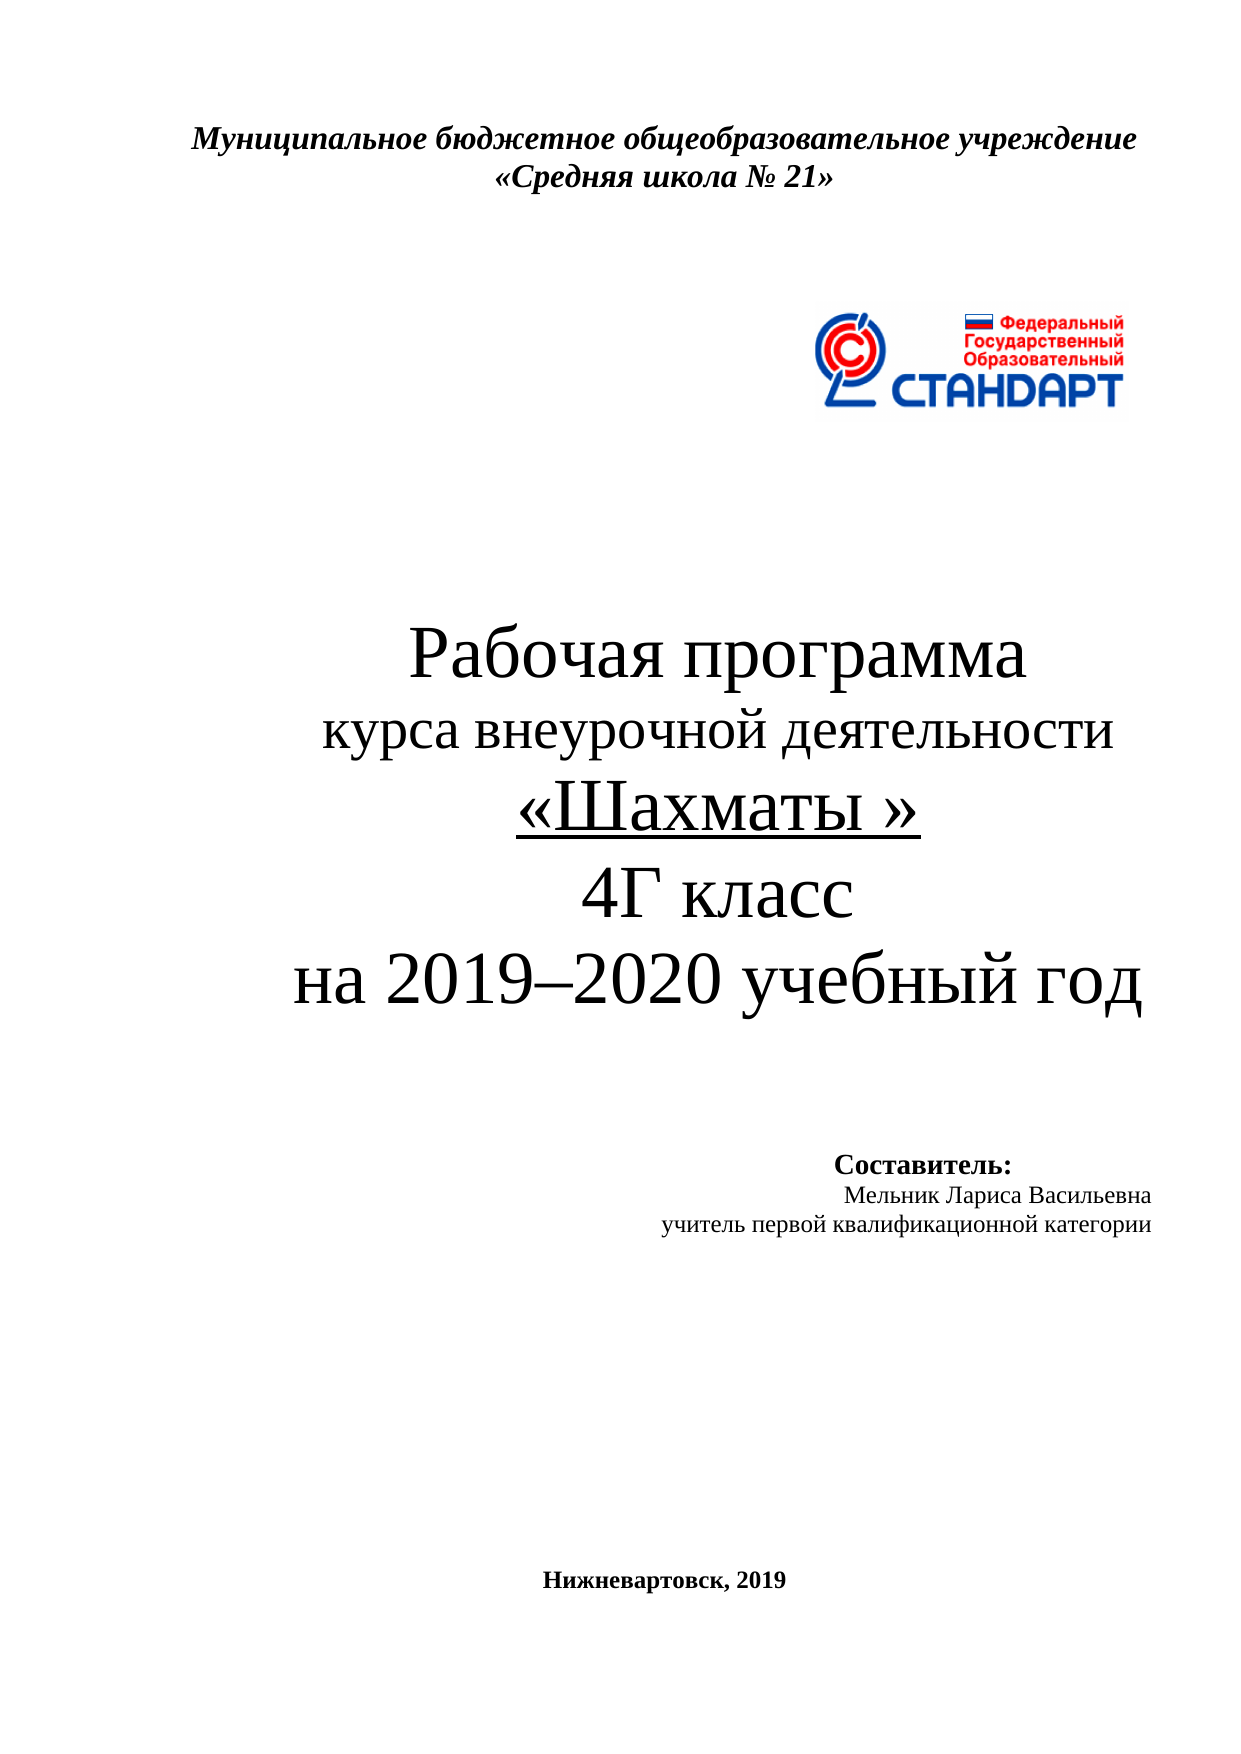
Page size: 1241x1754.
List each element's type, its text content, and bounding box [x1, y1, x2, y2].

text Составитель: [177, 1147, 1152, 1180]
text учитель первой квалификационной категории [177, 1209, 1152, 1238]
text Мельник Лариса Васильевна [177, 1180, 1152, 1209]
text «Средняя школа № 21» [177, 156, 1152, 195]
picture [815, 301, 1130, 422]
text Муниципальное бюджетное общеобразовательное учреждение [177, 118, 1152, 156]
text Нижневартовск, 2019 [177, 1565, 1152, 1594]
